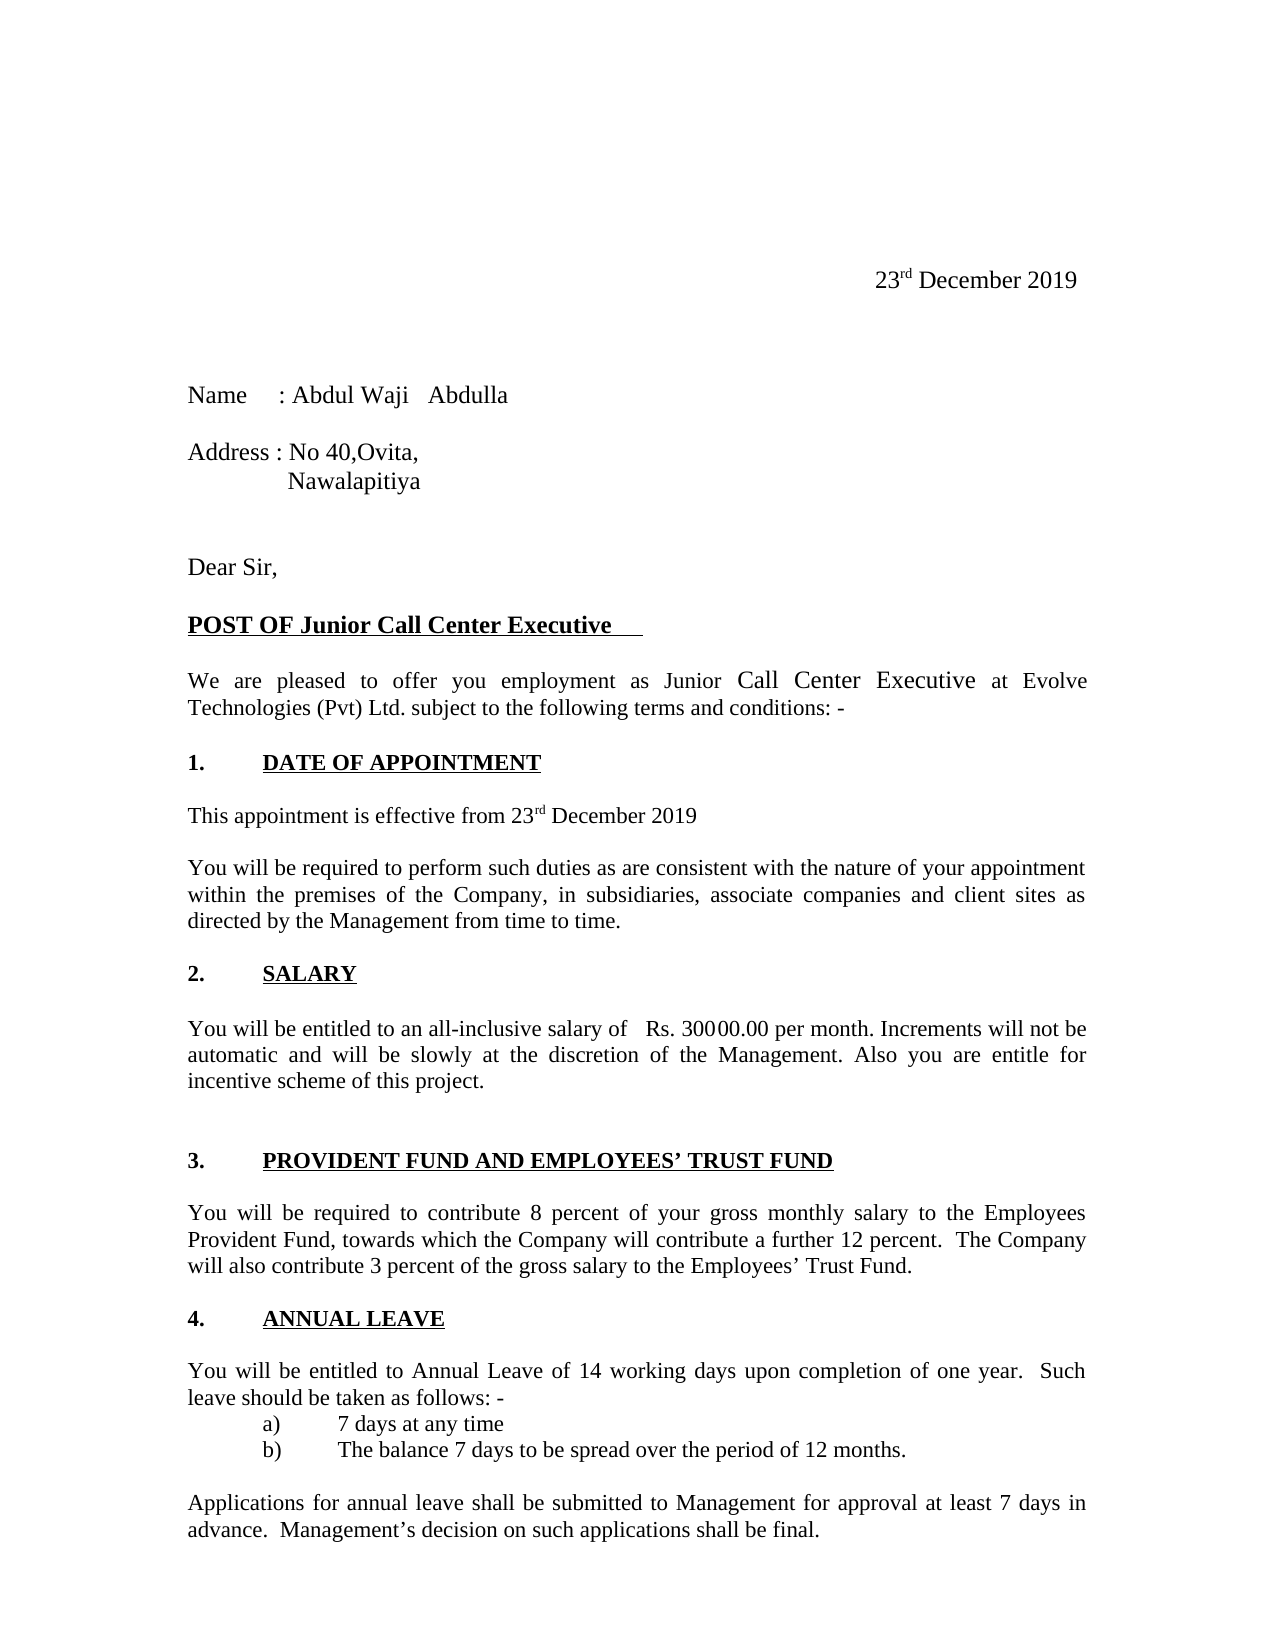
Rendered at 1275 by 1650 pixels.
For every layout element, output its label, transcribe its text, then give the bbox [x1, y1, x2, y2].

text Name : Abdul Waji Abdulla [187, 380, 1087, 409]
text You will be entitled to Annual Leave of 14 working days upon completion of one year. Such leave should be taken as follows: - [187, 1357, 1087, 1410]
text We are pleased to offer you employment as Junior Call Center Executive at Evolve Technologies (Pvt) Ltd. subject to the following terms and conditions: - [187, 665, 1087, 720]
list 7 days at any time [262, 1410, 1087, 1437]
text 3. PROVIDENT FUND AND EMPLOYEES’ TRUST FUND [187, 1147, 1087, 1173]
text You will be entitled to an all-inclusive salary of Rs. 30000.00 per month. Increments will not be automatic and will be slowly at the discretion of the Management. Also you are entitle for incentive scheme of this project. [187, 1015, 1087, 1094]
list The balance 7 days to be spread over the period of 12 months. [262, 1437, 1087, 1463]
text POST OF Junior Call Center Executive [187, 610, 1087, 639]
text 2. SALARY [187, 960, 1087, 986]
text 1. DATE OF APPOINTMENT [187, 749, 1087, 775]
text Nawalapitiya [187, 466, 1087, 495]
text Address : No 40,Ovita, [187, 437, 1087, 466]
text Applications for annual leave shall be submitted to Management for approval at least 7 days in advance. Management’s decision on such applications shall be final. [187, 1489, 1087, 1542]
text 23rd December 2019 [187, 265, 1087, 294]
text You will be required to perform such duties as are consistent with the nature of your appointment within the premises of the Company, in subsidiaries, associate companies and client sites as directed by the Management from time to time. [187, 854, 1087, 933]
text You will be required to contribute 8 percent of your gross monthly salary to the Employees Provident Fund, towards which the Company will contribute a further 12 percent. The Company will also contribute 3 percent of the gross salary to the Employees’ Trust Fund. [187, 1199, 1087, 1278]
text 4. ANNUAL LEAVE [187, 1305, 1087, 1331]
text This appointment is effective from 23rd December 2019 [187, 802, 1087, 828]
text Dear Sir, [94, 552, 1087, 581]
